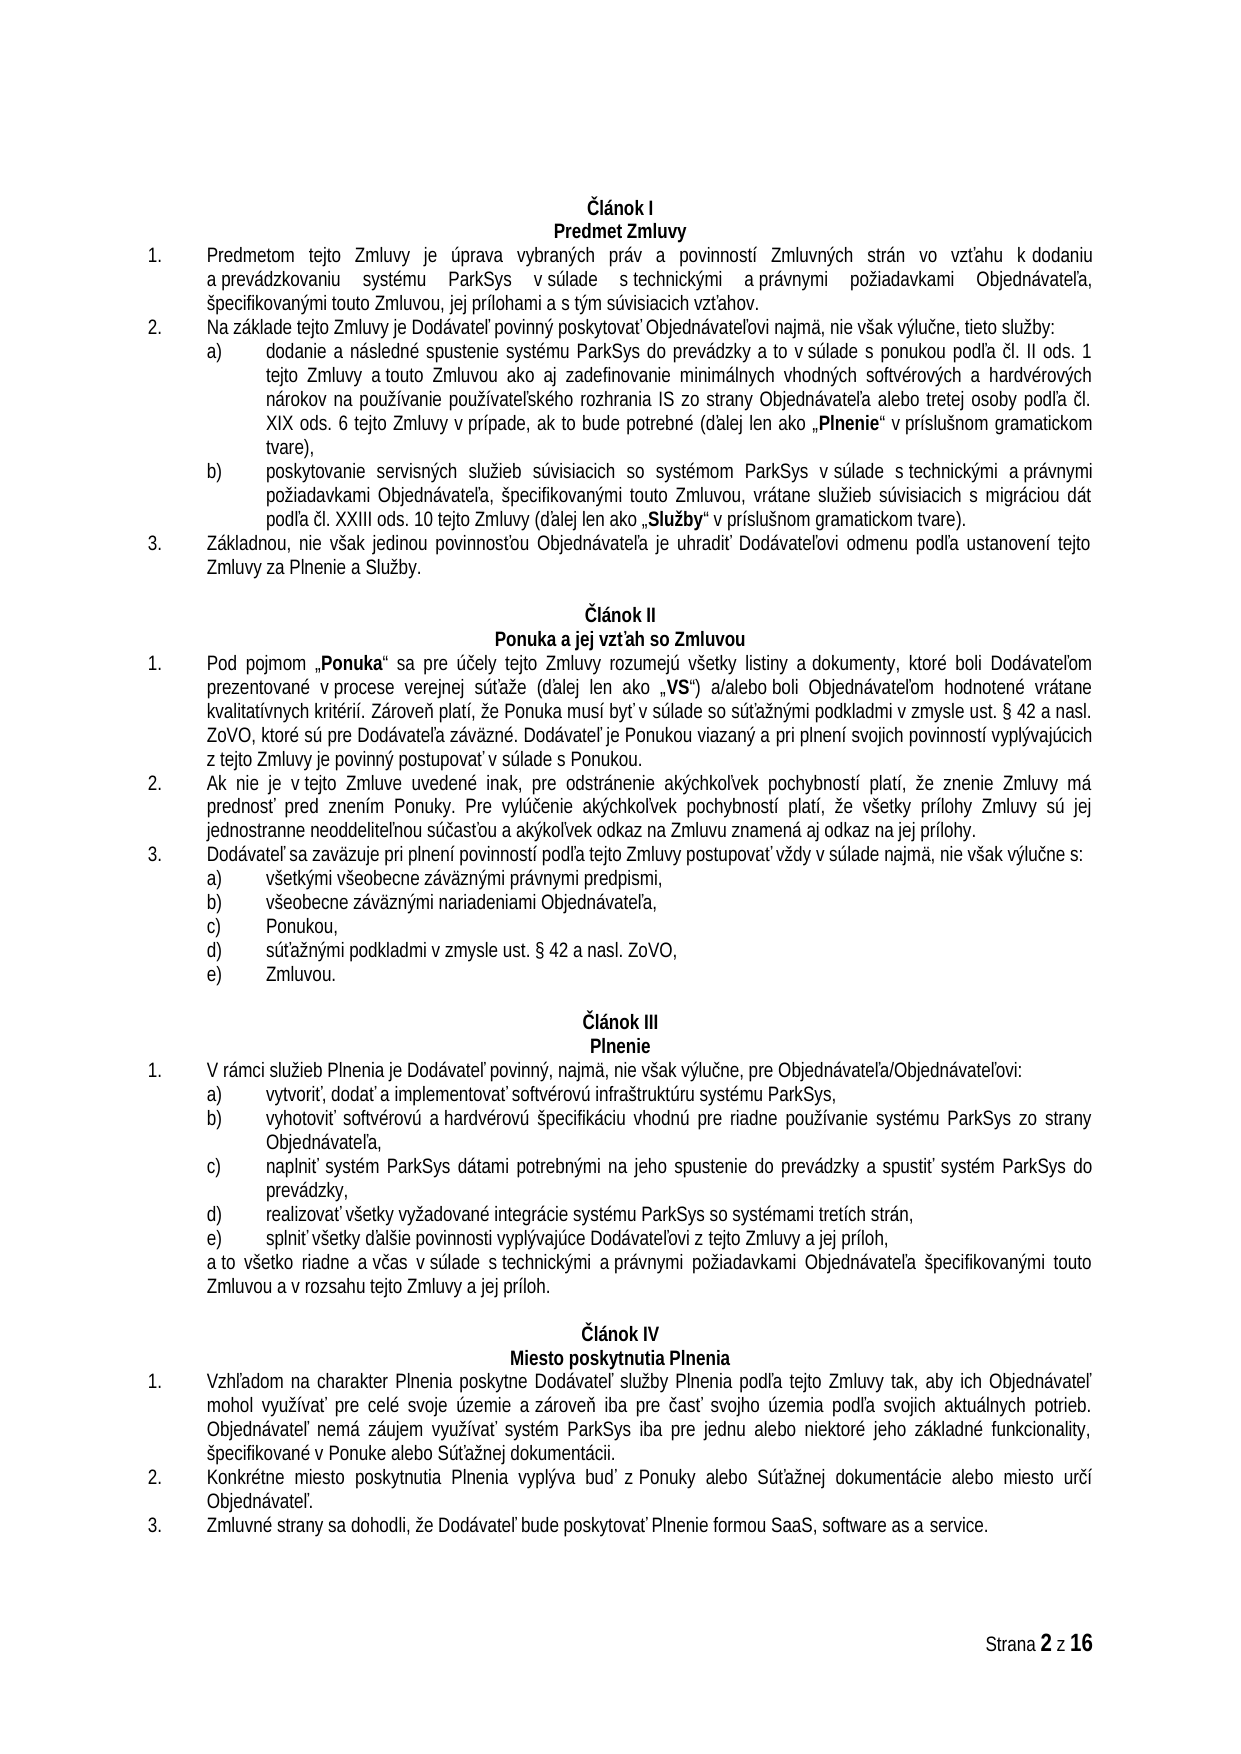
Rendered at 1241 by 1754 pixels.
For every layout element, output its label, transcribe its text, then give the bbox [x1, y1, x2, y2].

list všetkými všeobecne záväznými právnymi predpismi, [207, 866, 1093, 890]
text Predmet Zmluvy [148, 219, 1093, 243]
list Na základe tejto Zmluvy je Dodávateľ povinný poskytovať Objednávateľovi najmä, nie však výlučne, tieto služby: [148, 315, 1093, 339]
list V rámci služieb Plnenia je Dodávateľ povinný, najmä, nie však výlučne, pre Objednávateľa/Objednávateľovi: [148, 1058, 1093, 1082]
list súťažnými podkladmi v zmysle ust. § 42 a nasl. ZoVO, [207, 938, 1093, 962]
list Ponukou, [207, 914, 1093, 938]
text Článok II [148, 603, 1093, 627]
text Článok IV [148, 1322, 1093, 1346]
list Konkrétne miesto poskytnutia Plnenia vyplýva buď z Ponuky alebo Súťažnej dokumentácie alebo miesto určí Objednávateľ. [148, 1465, 1093, 1513]
list vyhotoviť softvérovú a hardvérovú špecifikáciu vhodnú pre riadne používanie systému ParkSys zo strany Objednávateľa, [207, 1106, 1093, 1154]
list Zmluvné strany sa dohodli, že Dodávateľ bude poskytovať Plnenie formou SaaS, software as a service. [148, 1513, 1093, 1537]
list Zmluvou. [207, 962, 1093, 986]
list dodanie a následné spustenie systému ParkSys do prevádzky a to v súlade s ponukou podľa čl. II ods. 1 tejto Zmluvy a touto Zmluvou ako aj zadefinovanie minimálnych vhodných softvérových a hardvérových nárokov na používanie používateľského rozhrania IS zo strany Objednávateľa alebo tretej osoby podľa čl. XIX ods. 6 tejto Zmluvy v prípade, ak to bude potrebné (ďalej len ako „Plnenie“ v príslušnom gramatickom tvare), [207, 339, 1093, 459]
list poskytovanie servisných služieb súvisiacich so systémom ParkSys v súlade s technickými a právnymi požiadavkami Objednávateľa, špecifikovanými touto Zmluvou, vrátane služieb súvisiacich s migráciou dát podľa čl. XXIII ods. 10 tejto Zmluvy (ďalej len ako „Služby“ v príslušnom gramatickom tvare). [207, 459, 1093, 531]
list Predmetom tejto Zmluvy je úprava vybraných práv a povinností Zmluvných strán vo vzťahu k dodaniu a prevádzkovaniu systému ParkSys v súlade s technickými a právnymi požiadavkami Objednávateľa, špecifikovanými touto Zmluvou, jej prílohami a s tým súvisiacich vzťahov. [148, 243, 1093, 315]
list Vzhľadom na charakter Plnenia poskytne Dodávateľ služby Plnenia podľa tejto Zmluvy tak, aby ich Objednávateľ mohol využívať pre celé svoje územie a zároveň iba pre časť svojho územia podľa svojich aktuálnych potrieb. Objednávateľ nemá záujem využívať systém ParkSys iba pre jednu alebo niektoré jeho základné funkcionality, špecifikované v Ponuke alebo Súťažnej dokumentácii. [148, 1369, 1093, 1465]
text Článok I [148, 196, 1093, 219]
list splniť všetky ďalšie povinnosti vyplývajúce Dodávateľovi z tejto Zmluvy a jej príloh, [207, 1226, 1093, 1250]
text Miesto poskytnutia Plnenia [148, 1346, 1093, 1369]
list Pod pojmom „Ponuka“ sa pre účely tejto Zmluvy rozumejú všetky listiny a dokumenty, ktoré boli Dodávateľom prezentované v procese verejnej súťaže (ďalej len ako „VS“) a/alebo boli Objednávateľom hodnotené vrátane kvalitatívnych kritérií. Zároveň platí, že Ponuka musí byť v súlade so súťažnými podkladmi v zmysle ust. § 42 a nasl. ZoVO, ktoré sú pre Dodávateľa záväzné. Dodávateľ je Ponukou viazaný a pri plnení svojich povinností vyplývajúcich z tejto Zmluvy je povinný postupovať v súlade s Ponukou. [148, 651, 1093, 771]
text Plnenie [148, 1034, 1093, 1058]
list naplniť systém ParkSys dátami potrebnými na jeho spustenie do prevádzky a spustiť systém ParkSys do prevádzky, [207, 1154, 1093, 1202]
text Článok III [148, 1010, 1093, 1034]
list realizovať všetky vyžadované integrácie systému ParkSys so systémami tretích strán, [207, 1202, 1093, 1226]
list vytvoriť, dodať a implementovať softvérovú infraštruktúru systému ParkSys, [207, 1082, 1093, 1106]
list Ak nie je v tejto Zmluve uvedené inak, pre odstránenie akýchkoľvek pochybností platí, že znenie Zmluvy má prednosť pred znením Ponuky. Pre vylúčenie akýchkoľvek pochybností platí, že všetky prílohy Zmluvy sú jej jednostranne neoddeliteľnou súčasťou a akýkoľvek odkaz na Zmluvu znamená aj odkaz na jej prílohy. [148, 771, 1093, 842]
text Ponuka a jej vzťah so Zmluvou [148, 627, 1093, 651]
list Základnou, nie však jedinou povinnosťou Objednávateľa je uhradiť Dodávateľovi odmenu podľa ustanovení tejto Zmluvy za Plnenie a Služby. [148, 531, 1093, 579]
text a to všetko riadne a včas v súlade s technickými a právnymi požiadavkami Objednávateľa špecifikovanými touto Zmluvou a v rozsahu tejto Zmluvy a jej príloh. [207, 1250, 1093, 1298]
list Dodávateľ sa zaväzuje pri plnení povinností podľa tejto Zmluvy postupovať vždy v súlade najmä, nie však výlučne s: [148, 842, 1093, 866]
list všeobecne záväznými nariadeniami Objednávateľa, [207, 890, 1093, 914]
